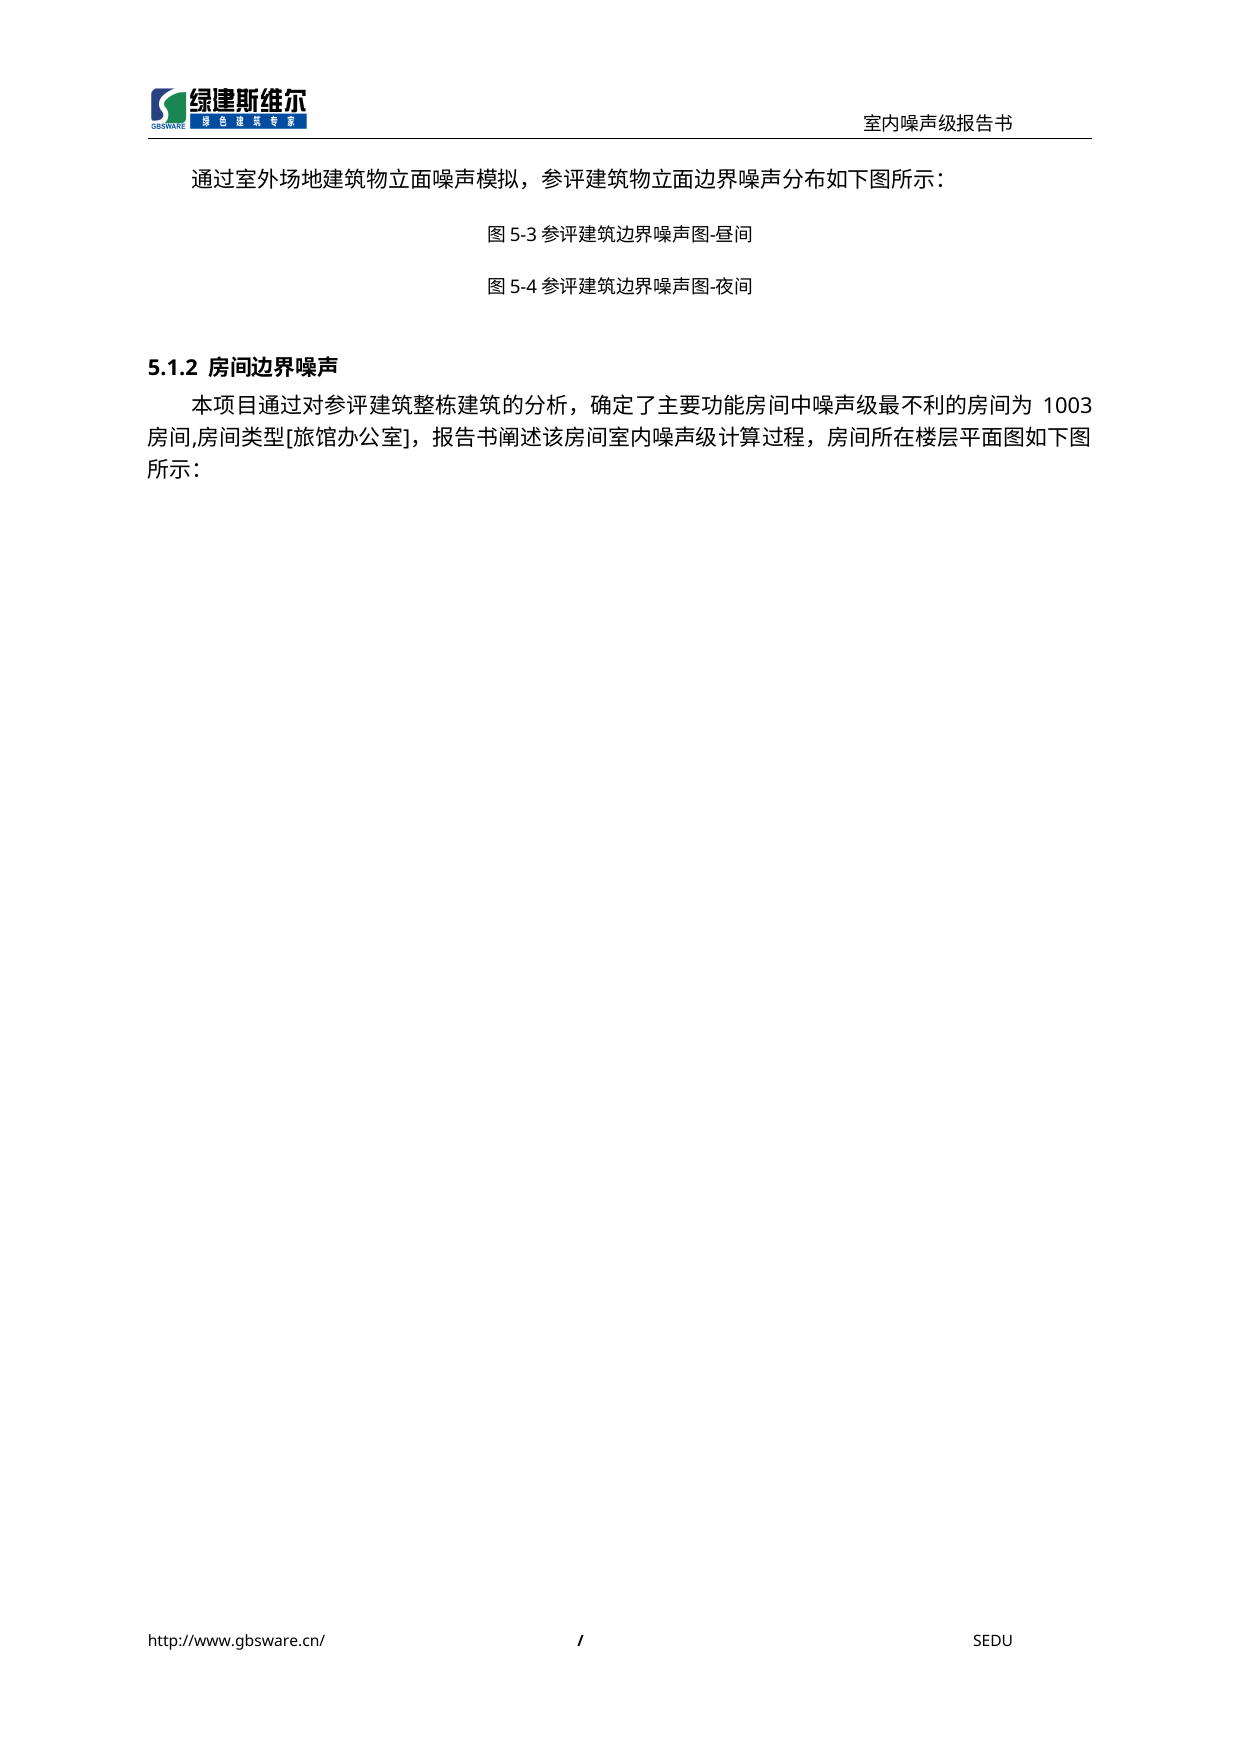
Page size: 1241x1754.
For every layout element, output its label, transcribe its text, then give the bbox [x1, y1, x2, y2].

picture [147, 88, 308, 130]
text 图5-4参评建筑边界噪声图-夜间 [148, 272, 1092, 299]
text 本项目通过对参评建筑整栋建筑的分析，确定了主要功能房间中噪声级最不利的房间为1003房间,房间类型[旅馆办公室]，报告书阐述该房间室内噪声级计算过程，房间所在楼层平面图如下图所示： [148, 388, 1092, 483]
text 通过室外场地建筑物立面噪声模拟，参评建筑物立面边界噪声分布如下图所示： [148, 162, 1092, 194]
subtitle 房间边界噪声 [148, 349, 1092, 382]
text 图5-3参评建筑边界噪声图-昼间 [148, 219, 1092, 246]
